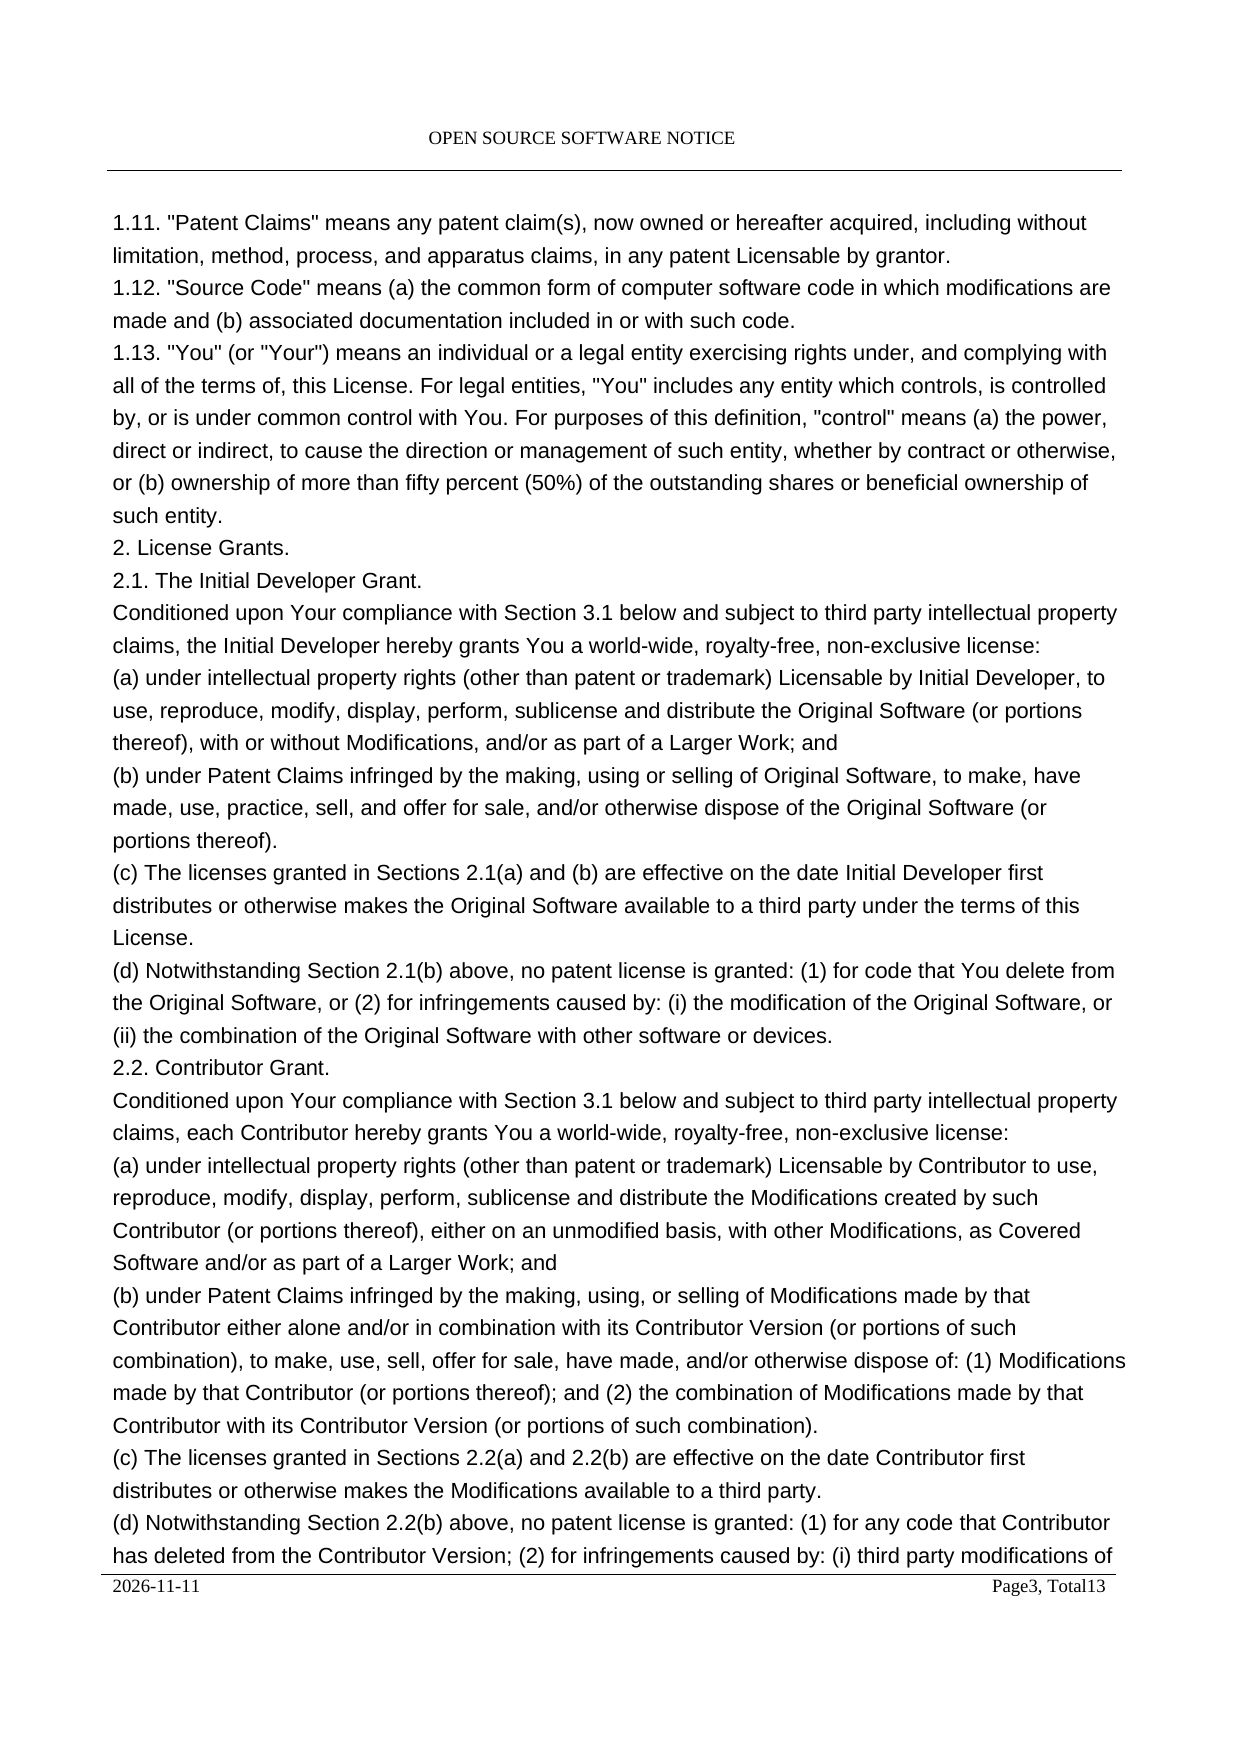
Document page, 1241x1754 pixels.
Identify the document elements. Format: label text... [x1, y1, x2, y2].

text 2.1. The Initial Developer Grant. [112, 564, 1128, 596]
text Conditioned upon Your compliance with Section 3.1 below and subject to third party intellectual property claims, each Contributor hereby grants You a world-wide, royalty-free, non-exclusive license: [112, 1084, 1128, 1149]
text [112, 1506, 1128, 1571]
text 1.12. "Source Code" means (a) the common form of computer software code in which modifications are made and (b) associated documentation included in or with such code. [112, 271, 1128, 336]
text (b) under Patent Claims infringed by the making, using, or selling of Modifications made by that Contributor either alone and/or in combination with its Contributor Version (or portions of such combination), to make, use, sell, offer for sale, have made, and/or otherwise dispose of: (1) Modifications made by that Contributor (or portions thereof); and (2) the combination of Modifications made by that Contributor with its Contributor Version (or portions of such combination). [112, 1279, 1128, 1441]
text 1.13. "You" (or "Your") means an individual or a legal entity exercising rights under, and complying with all of the terms of, this License. For legal entities, "You" includes any entity which controls, is controlled by, or is under common control with You. For purposes of this definition, "control" means (a) the power, direct or indirect, to cause the direction or management of such entity, whether by contract or otherwise, or (b) ownership of more than fifty percent (50%) of the outstanding shares or beneficial ownership of such entity. [112, 336, 1128, 531]
text (c) The licenses granted in Sections 2.2(a) and 2.2(b) are effective on the date Contributor first distributes or otherwise makes the Modifications available to a third party. [112, 1441, 1128, 1506]
text (c) The licenses granted in Sections 2.1(a) and (b) are effective on the date Initial Developer first distributes or otherwise makes the Original Software available to a third party under the terms of this License. [112, 856, 1128, 954]
text (a) under intellectual property rights (other than patent or trademark) Licensable by Contributor to use, reproduce, modify, display, perform, sublicense and distribute the Modifications created by such Contributor (or portions thereof), either on an unmodified basis, with other Modifications, as Covered Software and/or as part of a Larger Work; and [112, 1149, 1128, 1279]
text 2.2. Contributor Grant. [112, 1051, 1128, 1084]
text Conditioned upon Your compliance with Section 3.1 below and subject to third party intellectual property claims, the Initial Developer hereby grants You a world-wide, royalty-free, non-exclusive license: [112, 596, 1128, 661]
text 2. License Grants. [112, 531, 1128, 564]
text (d) Notwithstanding Section 2.1(b) above, no patent license is granted: (1) for code that You delete from the Original Software, or (2) for infringements caused by: (i) the modification of the Original Software, or (ii) the combination of the Original Software with other software or devices. [112, 954, 1128, 1051]
text (b) under Patent Claims infringed by the making, using or selling of Original Software, to make, have made, use, practice, sell, and offer for sale, and/or otherwise dispose of the Original Software (or portions thereof). [112, 759, 1128, 856]
text 1.11. "Patent Claims" means any patent claim(s), now owned or hereafter acquired, including without limitation, method, process, and apparatus claims, in any patent Licensable by grantor. [112, 206, 1128, 271]
text (a) under intellectual property rights (other than patent or trademark) Licensable by Initial Developer, to use, reproduce, modify, display, perform, sublicense and distribute the Original Software (or portions thereof), with or without Modifications, and/or as part of a Larger Work; and [112, 661, 1128, 759]
